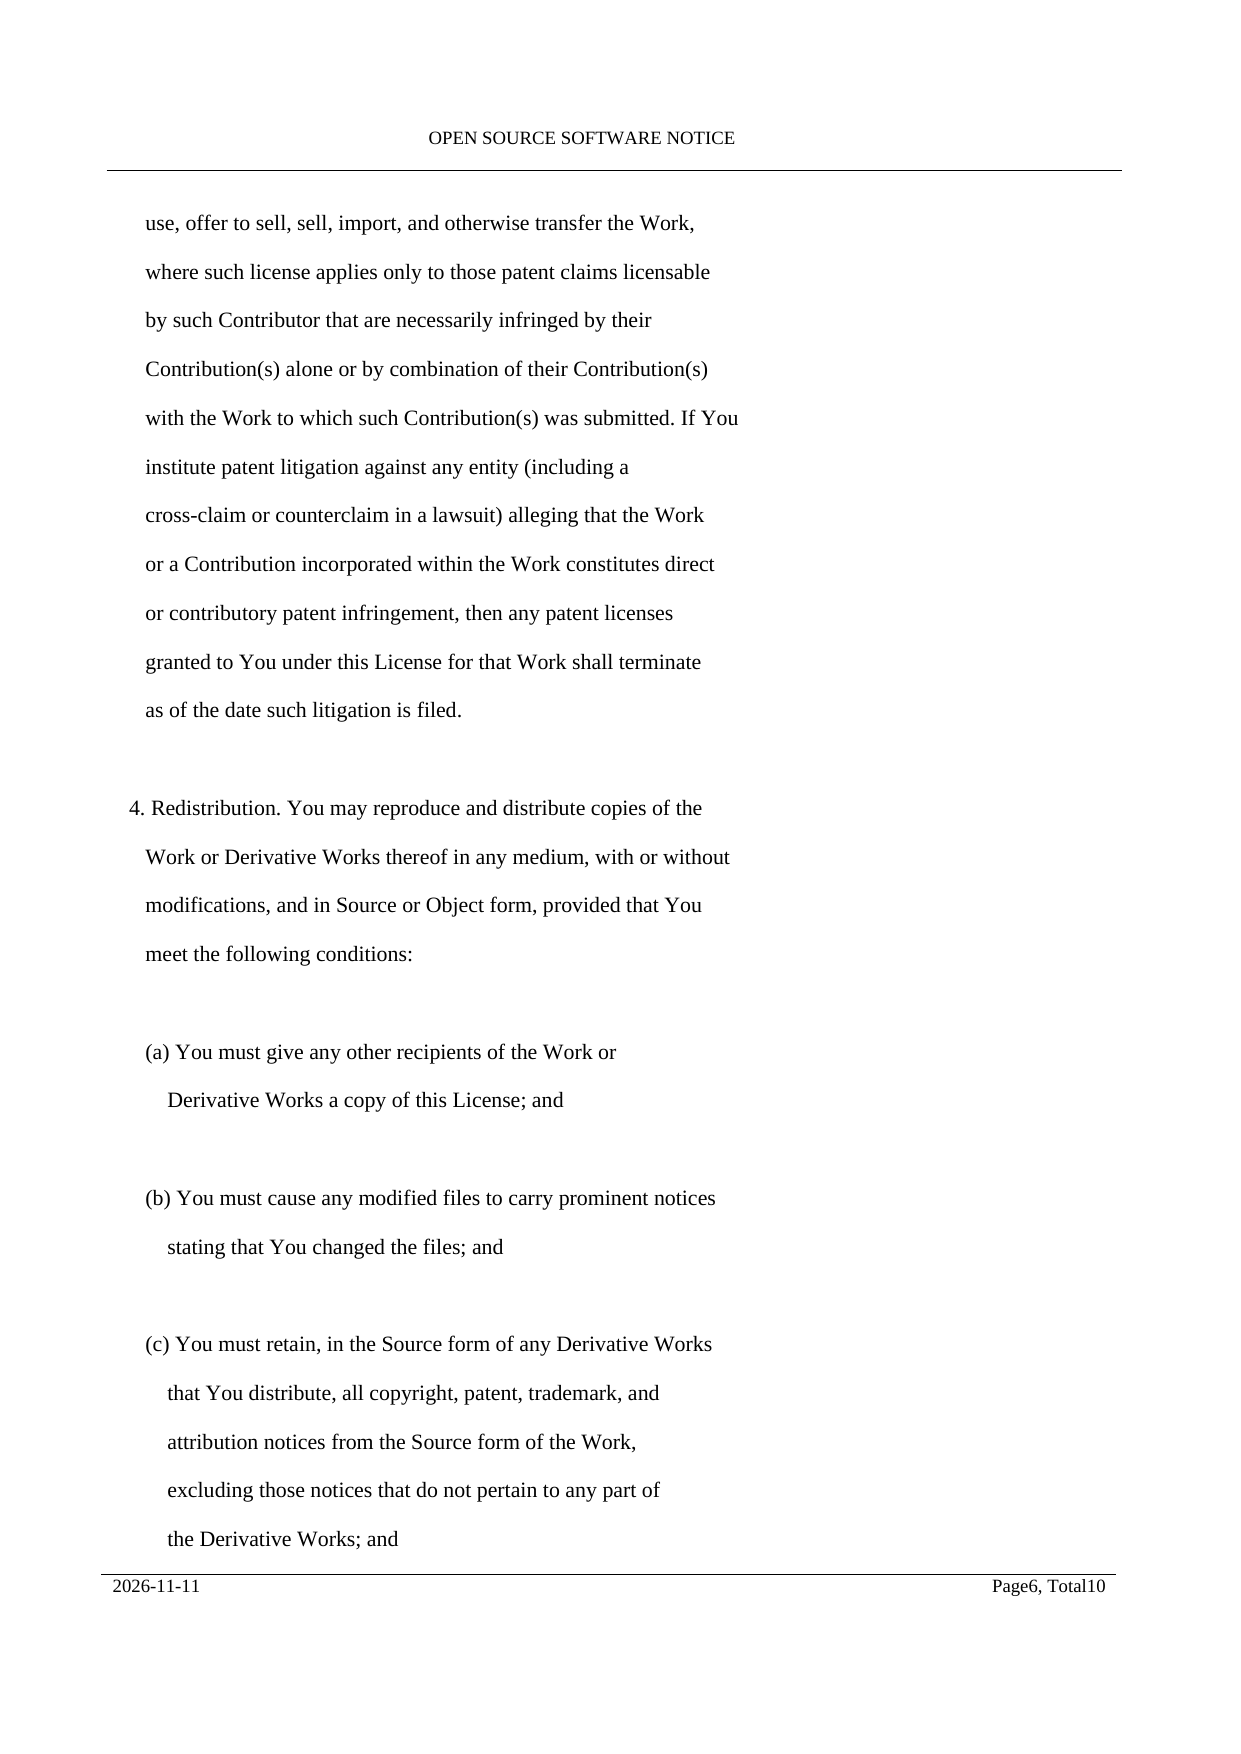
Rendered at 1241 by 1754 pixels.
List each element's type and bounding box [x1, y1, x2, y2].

text [112, 206, 1128, 1555]
